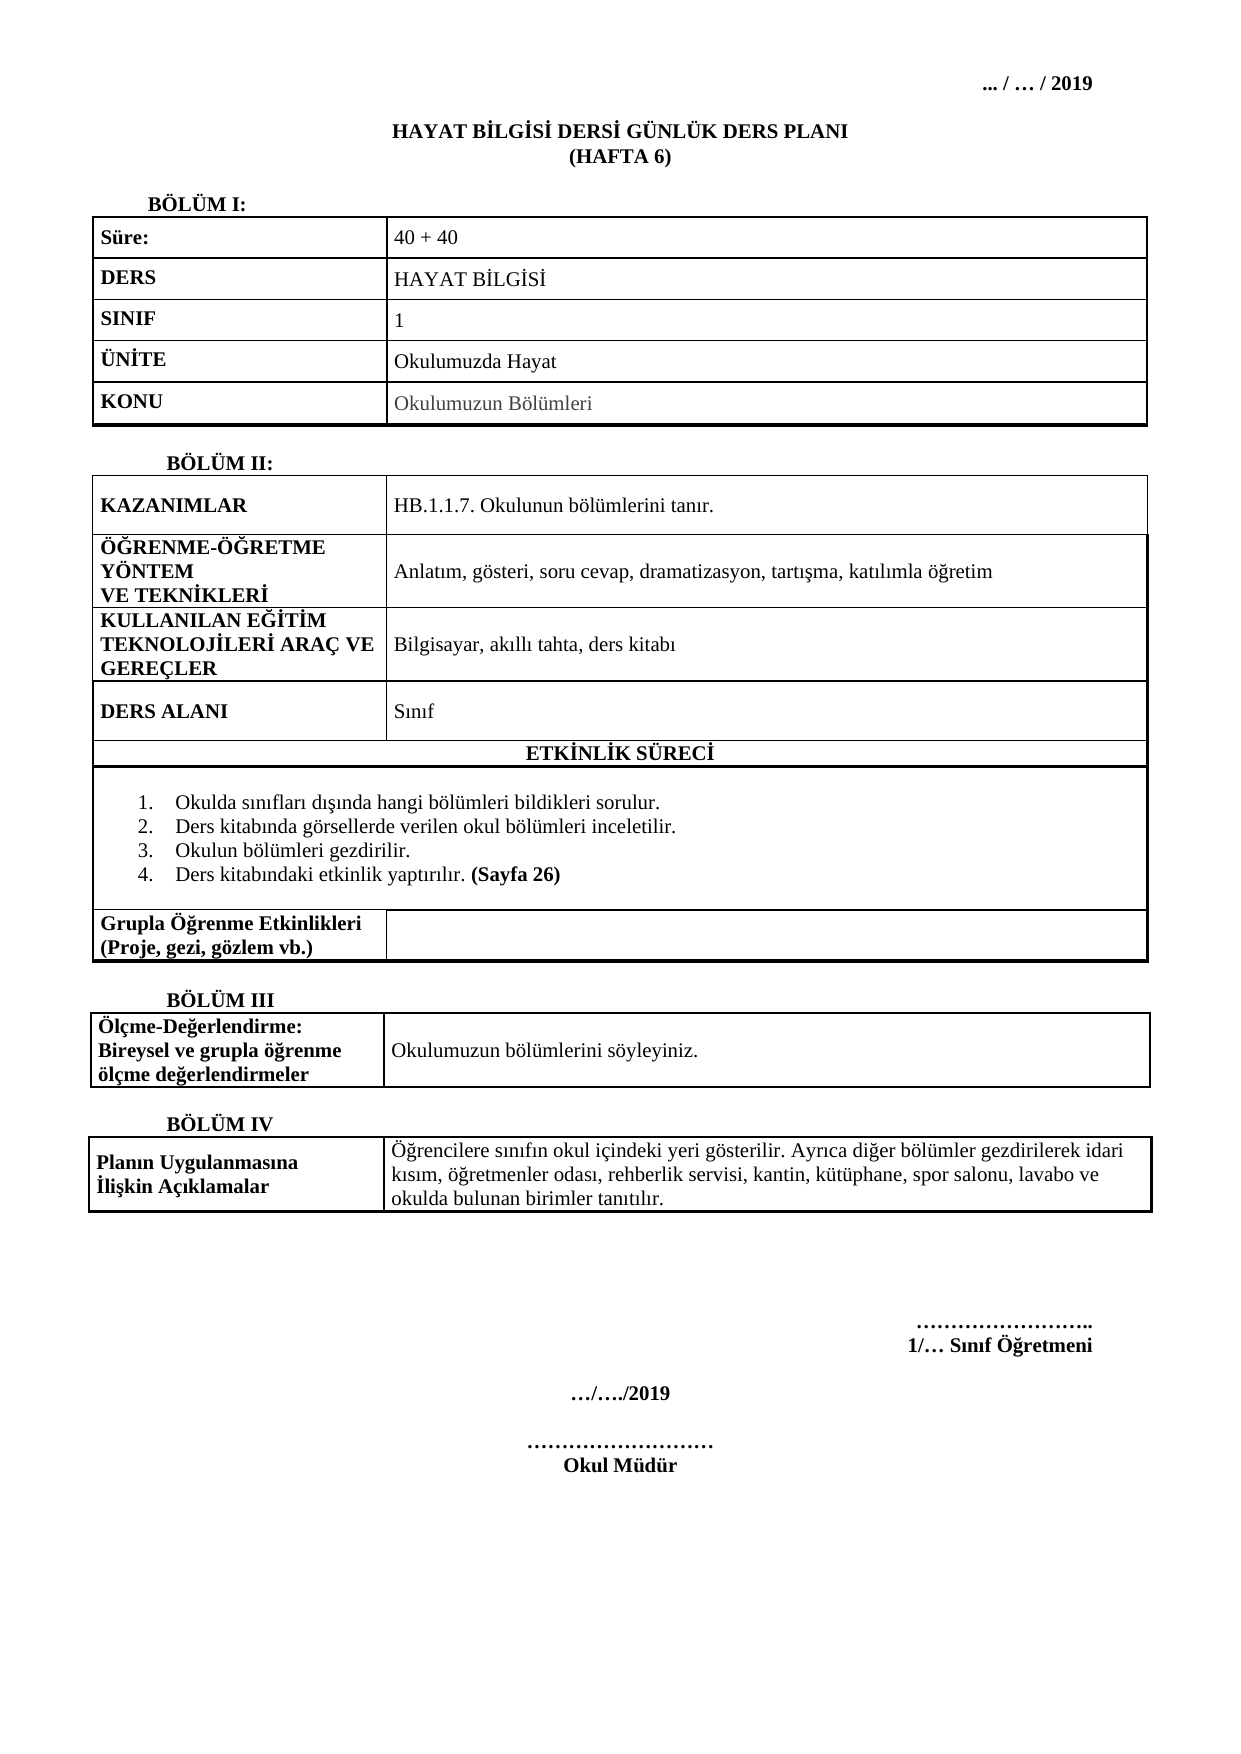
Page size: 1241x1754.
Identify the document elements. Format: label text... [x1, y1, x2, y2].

table_cell Anlatım, gösteri, soru cevap, dramatizasyon, tartışma, katılımla öğretim [387, 535, 1146, 607]
table_header Öğrencilere sınıfın okul içindeki yeri gösterilir. Ayrıca diğer bölümler gezdirilerek idari kısım, öğretmenler odası, rehberlik servisi, kantin, kütüphane, spor salonu, lavabo ve okulda bulunan birimler tanıtılır. [385, 1138, 1150, 1210]
text ……………………… [148, 1429, 1092, 1453]
subtitle BÖLÜM III [148, 987, 1092, 1012]
table_cell Sınıf [387, 682, 1146, 740]
table_header Ölçme-Değerlendirme: Bireysel ve grupla öğrenme ölçme değerlendirmeler [92, 1014, 383, 1086]
text BÖLÜM II: [148, 451, 1092, 475]
text …………………….. [148, 1309, 1092, 1333]
text …/…./2019 [148, 1381, 1092, 1405]
table_cell Okulumuzun Bölümleri [388, 383, 1146, 422]
text (HAFTA 6) [148, 143, 1092, 168]
table_cell KONU [94, 383, 386, 422]
table_cell HAYAT BİLGİSİ [388, 259, 1146, 298]
table_cell SINIF [94, 300, 386, 340]
table_header KAZANIMLAR [93, 476, 386, 534]
text Okul Müdür [148, 1453, 1092, 1477]
table_cell Bilgisayar, akıllı tahta, ders kitabı [387, 608, 1146, 680]
table_header Planın Uygulanmasına İlişkin Açıklamalar [90, 1138, 383, 1210]
text BÖLÜM I: [148, 192, 1092, 216]
table_cell ETKİNLİK SÜRECİ [94, 741, 1146, 765]
table_header 40 + 40 [388, 218, 1146, 257]
table_cell DERS [94, 259, 386, 298]
table_header Okulumuzun bölümlerini söyleyiniz. [385, 1014, 1149, 1086]
table_cell Okulumuzda Hayat [388, 341, 1146, 381]
table_cell Okulda sınıfları dışında hangi bölümleri bildikleri sorulur. Ders kitabında görsellerde verilen okul bölümleri inceletilir. Okulun bölümleri gezdirilir. Ders kitabındaki etkinlik yaptırılır. (Sayfa 26) [94, 768, 1146, 908]
table_cell KULLANILAN EĞİTİM TEKNOLOJİLERİ ARAÇ VE GEREÇLER [93, 608, 386, 680]
text 1/… Sınıf Öğretmeni [148, 1333, 1092, 1357]
table_cell Grupla Öğrenme Etkinlikleri (Proje, gezi, gözlem vb.) [94, 910, 386, 959]
table_cell ÜNİTE [94, 341, 386, 381]
table_cell ÖĞRENME-ÖĞRETME YÖNTEM VE TEKNİKLERİ [93, 535, 386, 607]
subtitle BÖLÜM IV [148, 1112, 1092, 1136]
table_header Süre: [94, 218, 386, 257]
table_cell DERS ALANI [94, 682, 386, 740]
table_cell [387, 911, 1146, 959]
text ... / … / 2019 [148, 71, 1092, 95]
table_cell 1 [388, 300, 1146, 340]
text HAYAT BİLGİSİ DERSİ GÜNLÜK DERS PLANI [148, 119, 1092, 143]
table_header HB.1.1.7. Okulunun bölümlerini tanır. [387, 476, 1147, 534]
